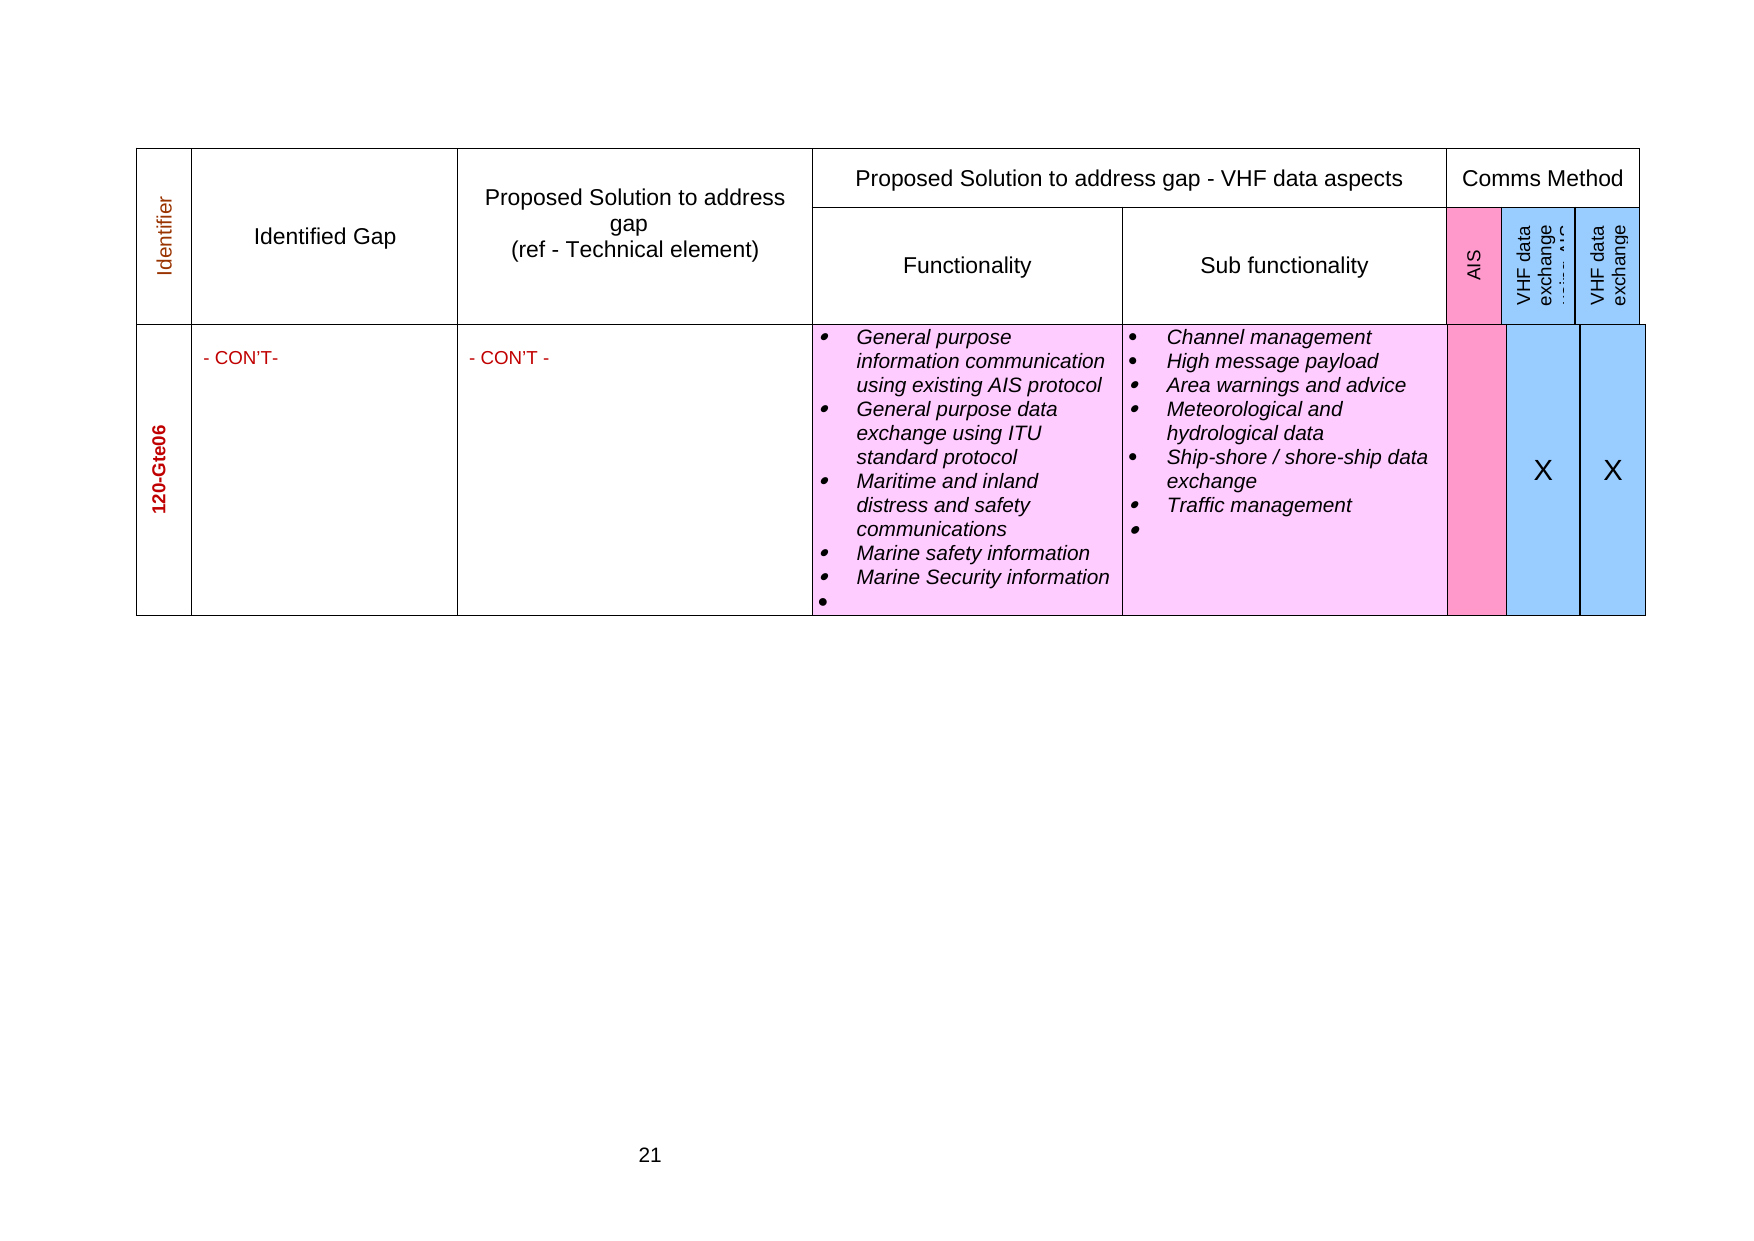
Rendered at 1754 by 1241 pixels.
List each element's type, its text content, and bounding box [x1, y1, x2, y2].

table_cell Channel management High message payload Area warnings and advice Meteorological and hydrological data Ship-shore / shore-ship data exchange Traffic management [1123, 325, 1447, 615]
table_header Comms Method [1447, 149, 1639, 207]
table_header Identifier [137, 149, 191, 324]
table_cell - CON’T- [192, 325, 457, 615]
table_cell X [1507, 325, 1579, 615]
table_cell X [1581, 325, 1645, 615]
table_cell Sub functionality [1123, 208, 1446, 324]
table_header Identified Gap [192, 149, 457, 324]
table_cell General purpose information communication using existing AIS protocol General purpose data exchange using ITU standard protocol Maritime and inland distress and safety communications Marine safety information Marine Security information [813, 325, 1122, 615]
table_header Proposed Solution to address gap (ref - Technical element) [458, 149, 812, 324]
table_cell [1448, 325, 1506, 615]
table_cell 120-Gte06 [137, 325, 191, 615]
table_cell VHF data exchange using ITU [1576, 208, 1639, 324]
table_cell VHF data exchange using AIS [1502, 208, 1574, 324]
table_cell AIS [1447, 208, 1501, 324]
table_cell Functionality [813, 208, 1122, 324]
table_header Proposed Solution to address gap - VHF data aspects [813, 149, 1446, 207]
table_cell - CON’T - [458, 325, 812, 615]
